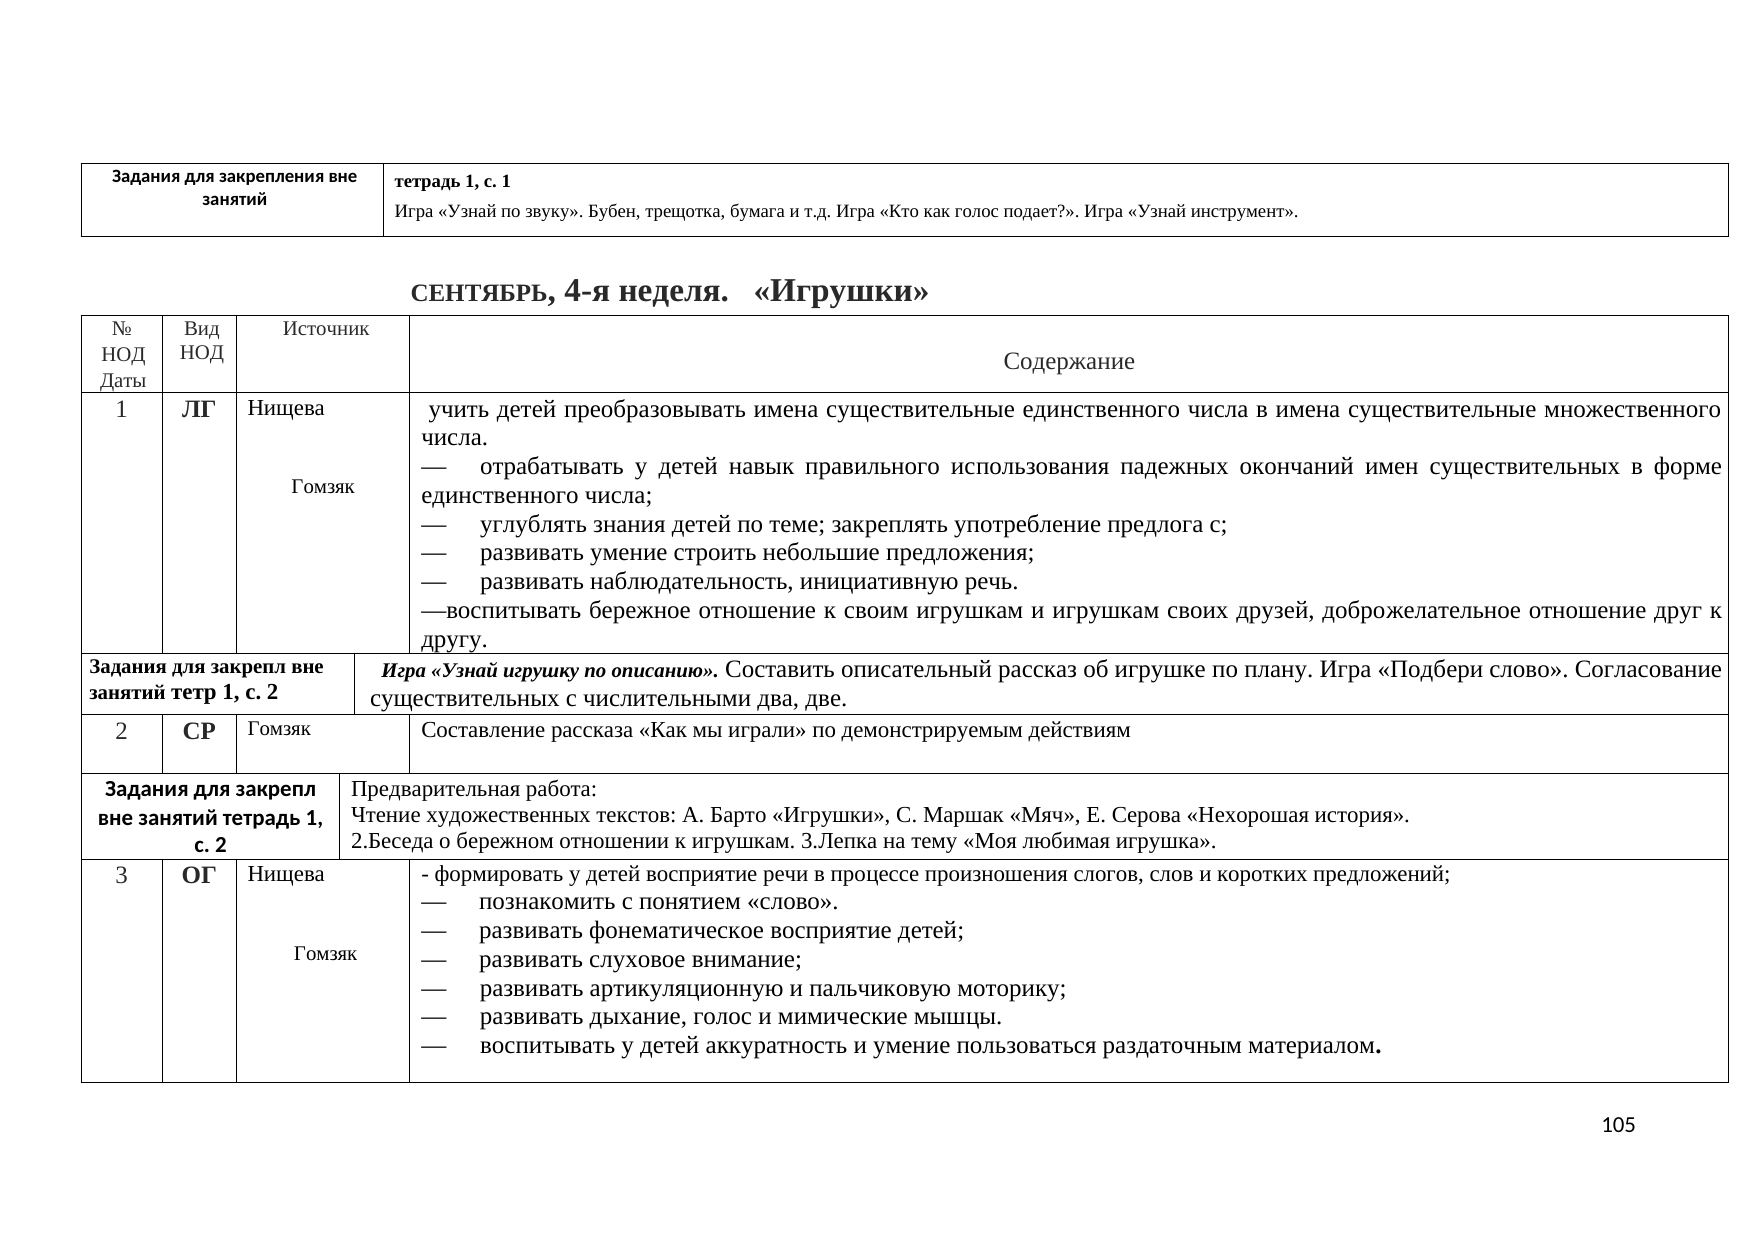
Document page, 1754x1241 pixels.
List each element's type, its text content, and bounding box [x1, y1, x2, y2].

table_cell 2 [82, 715, 162, 773]
table_header № НОД Даты [82, 316, 162, 392]
table_cell ОГ [163, 860, 236, 1082]
table_header Вид НОД [163, 316, 236, 392]
table_cell 1 [82, 393, 162, 652]
table_cell тетрадь 1, с. 1 Игра «Узнай по звуку». Бубен, трещотка, бумага и т.д. Игра «Кто как голос подает?». Игра «Узнай инструмент». [384, 164, 1728, 236]
text СЕНТЯБРЬ, 4-я неделя. «Игрушки» [118, 271, 1221, 309]
table_cell Составление рассказа «Как мы играли» по демонстрируемым действиям [410, 715, 1728, 773]
table_cell Задания для закрепления вне занятий [82, 164, 383, 236]
table_cell ЛГ [163, 393, 236, 652]
table_cell Задания для закрепл вне занятий тетр 1, с. 2 [82, 654, 354, 714]
table_cell Нищева Гомзяк [237, 393, 409, 652]
table_header Содержание [410, 316, 1728, 392]
table_cell 3 [82, 860, 162, 1082]
table_cell Задания для закрепл вне занятий тетрадь 1, с. 2 [82, 774, 339, 859]
table_header Источник [237, 316, 409, 392]
table_cell Нищева Гомзяк [237, 860, 409, 1082]
table_cell СР [163, 715, 236, 773]
table_cell Гомзяк [237, 715, 409, 773]
table_cell Игра «Узнай игрушку по описанию». Составить описательный рассказ об игрушке по плану. Игра «Подбери слово». Согласование существительных с числительными два, две. [355, 654, 1728, 714]
table_cell - формировать у детей восприятие речи в процессе произношения слогов, слов и коротких предложений; познакомить с понятием «слово». развивать фонематическое восприятие детей; развивать слуховое внимание; развивать артикуляционную и пальчиковую моторику; развивать дыхание, голос и мимические мышцы. — воспитывать у детей аккуратность и умение пользоваться раздаточным материалом. [410, 860, 1728, 1082]
table_cell учить детей преобразовывать имена существительные единственного числа в имена существительные множественного числа. отрабатывать у детей навык правильного использования падежных окончаний имен существительных в форме единственного числа; углублять знания детей по теме; закреплять употребление предлога с; развивать умение строить небольшие предложения; развивать наблюдательность, инициативную речь. —воспитывать бережное отношение к своим игрушкам и игрушкам своих друзей, доброжелательное отношение друг к другу. [410, 393, 1728, 652]
table_cell Предварительная работа: Чтение художественных текстов: А. Барто «Игрушки», С. Маршак «Мяч», Е. Серова «Нехорошая история». 2.Беседа о бережном отношении к игрушкам. 3.Лепка на тему «Моя любимая игрушка». [340, 774, 1728, 859]
